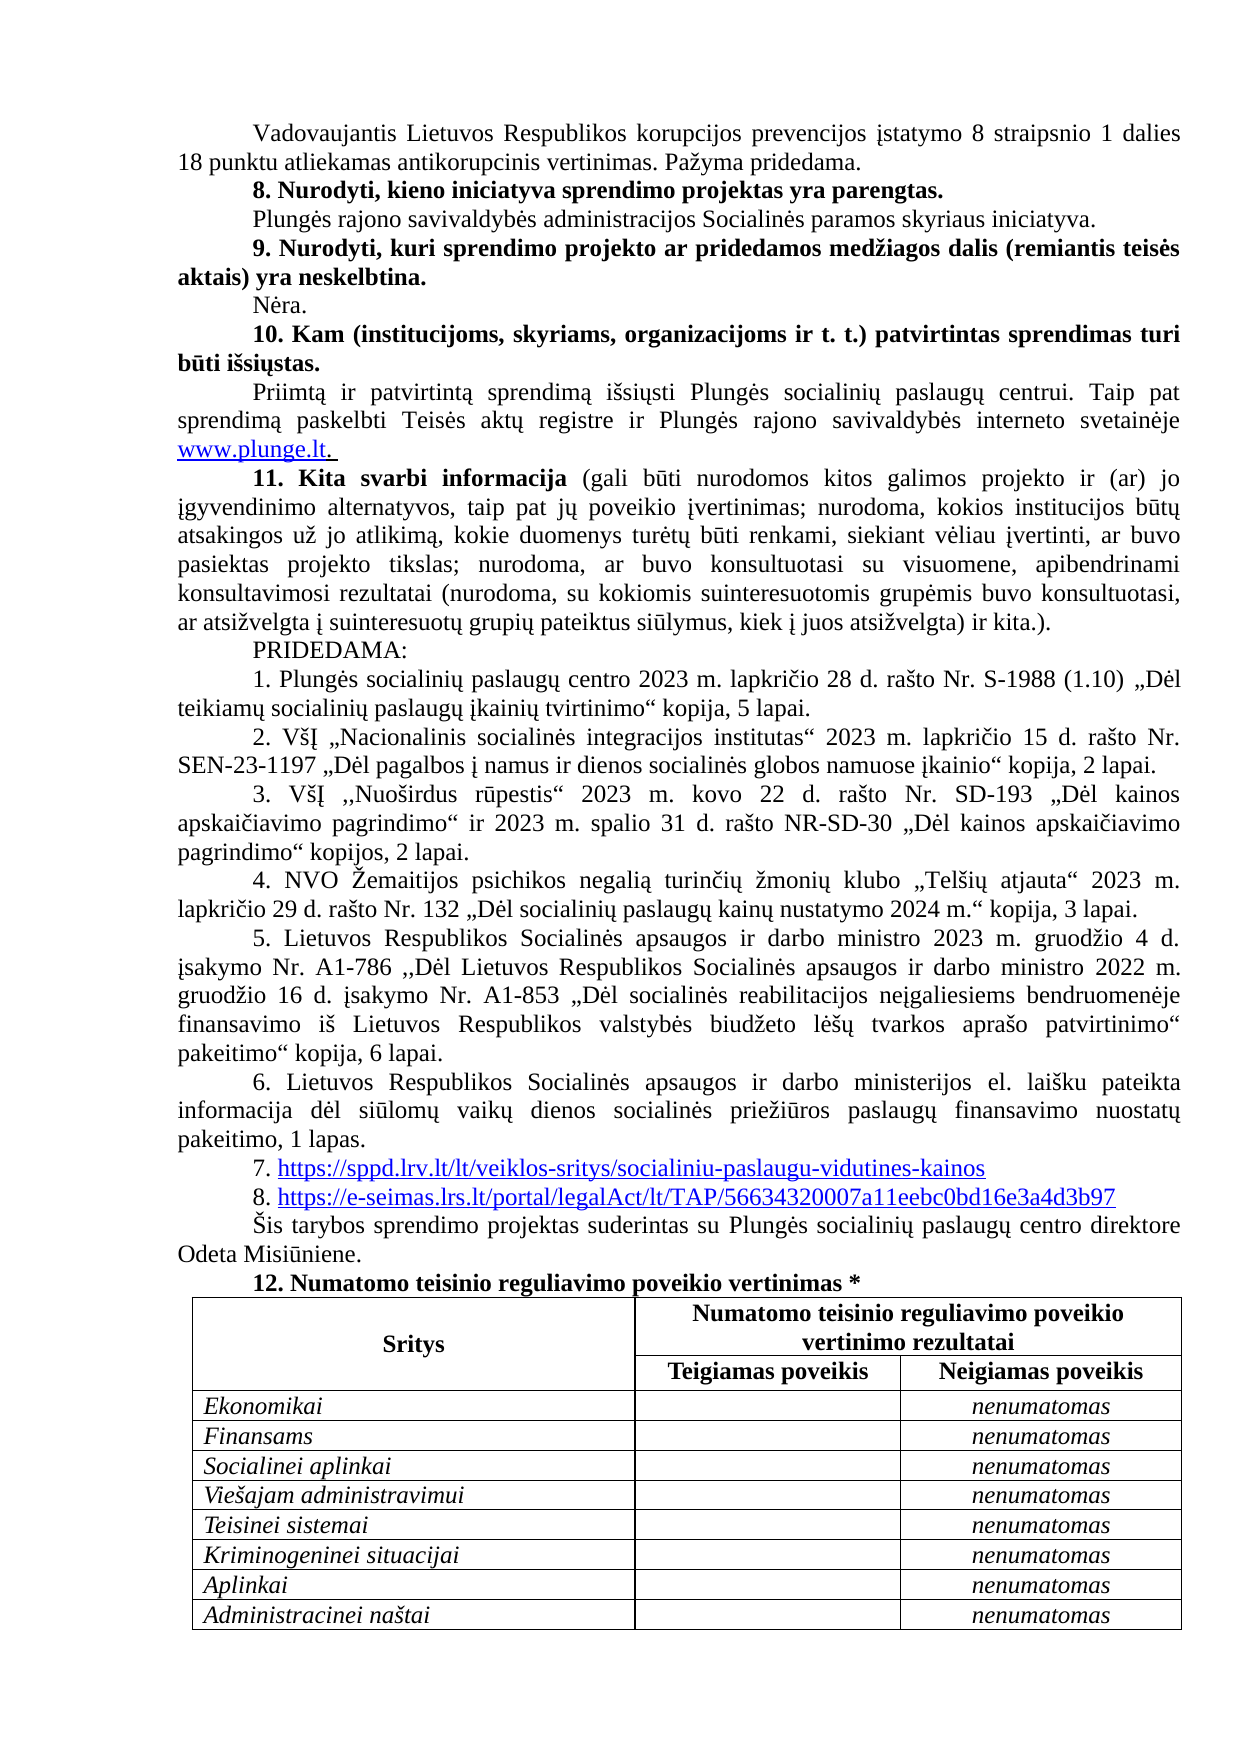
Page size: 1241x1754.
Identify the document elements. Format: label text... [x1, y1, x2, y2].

text PRIDEDAMA: [177, 636, 1181, 664]
table_cell [636, 1570, 900, 1599]
table_cell Viešajam administravimui [193, 1481, 634, 1509]
table_cell Teisinei sistemai [193, 1510, 634, 1539]
text Vadovaujantis Lietuvos Respublikos korupcijos prevencijos įstatymo 8 straipsnio 1 dalies 18 punktu atliekamas antikorupcinis vertinimas. Pažyma pridedama. [177, 118, 1181, 176]
table_cell nenumatomas [901, 1481, 1181, 1509]
text 11. Kita svarbi informacija (gali būti nurodomos kitos galimos projekto ir (ar) jo įgyvendinimo alternatyvos, taip pat jų poveikio įvertinimas; nurodoma, kokios institucijos būtų atsakingos už jo atlikimą, kokie duomenys turėtų būti renkami, siekiant vėliau įvertinti, ar buvo pasiektas projekto tikslas; nurodoma, ar buvo konsultuotasi su visuomene, apibendrinami konsultavimosi rezultatai (nurodoma, su kokiomis suinteresuotomis grupėmis buvo konsultuotasi, ar atsižvelgta į suinteresuotų grupių pateiktus siūlymus, kiek į juos atsižvelgta) ir kita.). [177, 463, 1181, 636]
table_cell [636, 1391, 900, 1420]
table_cell [636, 1421, 900, 1450]
table_cell [636, 1481, 900, 1509]
text 10. Kam (institucijoms, skyriams, organizacijoms ir t. t.) patvirtintas sprendimas turi būti išsiųstas. [177, 319, 1181, 377]
text 8. https://e-seimas.lrs.lt/portal/legalAct/lt/TAP/56634320007a11eebc0bd16e3a4d3b97 [177, 1182, 1181, 1211]
table_cell [636, 1510, 900, 1539]
text 5. Lietuvos Respublikos Socialinės apsaugos ir darbo ministro 2023 m. gruodžio 4 d. įsakymo Nr. A1-786 ,,Dėl Lietuvos Respublikos Socialinės apsaugos ir darbo ministro 2022 m. gruodžio 16 d. įsakymo Nr. A1-853 „Dėl socialinės reabilitacijos neįgaliesiems bendruomenėje finansavimo iš Lietuvos Respublikos valstybės biudžeto lėšų tvarkos aprašo patvirtinimo“ pakeitimo“ kopija, 6 lapai. [177, 923, 1181, 1067]
table_cell Socialinei aplinkai [193, 1451, 634, 1479]
table_cell [636, 1600, 900, 1628]
text Šis tarybos sprendimo projektas suderintas su Plungės socialinių paslaugų centro direktore Odeta Misiūniene. [177, 1211, 1181, 1268]
text 7. https://sppd.lrv.lt/lt/veiklos-sritys/socialiniu-paslaugu-vidutines-kainos [177, 1153, 1181, 1182]
table_cell nenumatomas [901, 1570, 1181, 1599]
text 6. Lietuvos Respublikos Socialinės apsaugos ir darbo ministerijos el. laišku pateikta informacija dėl siūlomų vaikų dienos socialinės priežiūros paslaugų finansavimo nuostatų pakeitimo, 1 lapas. [177, 1067, 1181, 1153]
table_cell Teigiamas poveikis [636, 1356, 900, 1390]
text Nėra. [177, 291, 1181, 319]
table_cell Ekonomikai [193, 1391, 634, 1420]
table_cell nenumatomas [901, 1510, 1181, 1539]
text 1. Plungės socialinių paslaugų centro 2023 m. lapkričio 28 d. rašto Nr. S-1988 (1.10) „Dėl teikiamų socialinių paslaugų įkainių tvirtinimo“ kopija, 5 lapai. [177, 664, 1181, 722]
table_cell nenumatomas [901, 1540, 1181, 1569]
text 3. VšĮ ,,Nuoširdus rūpestis“ 2023 m. kovo 22 d. rašto Nr. SD-193 „Dėl kainos apskaičiavimo pagrindimo“ ir 2023 m. spalio 31 d. rašto NR-SD-30 „Dėl kainos apskaičiavimo pagrindimo“ kopijos, 2 lapai. [177, 779, 1181, 866]
table_cell Finansams [193, 1421, 634, 1450]
table_cell Kriminogeninei situacijai [193, 1540, 634, 1569]
table_header Sritys [193, 1298, 634, 1390]
text 4. NVO Žemaitijos psichikos negalią turinčių žmonių klubo „Telšių atjauta“ 2023 m. lapkričio 29 d. rašto Nr. 132 „Dėl socialinių paslaugų kainų nustatymo 2024 m.“ kopija, 3 lapai. [177, 866, 1181, 923]
table_cell nenumatomas [901, 1421, 1181, 1450]
table_cell Neigiamas poveikis [901, 1356, 1181, 1390]
text Priimtą ir patvirtintą sprendimą išsiųsti Plungės socialinių paslaugų centrui. Taip pat sprendimą paskelbti Teisės aktų registre ir Plungės rajono savivaldybės interneto svetainėje www.plunge.lt. [177, 377, 1181, 463]
text 8. Nurodyti, kieno iniciatyva sprendimo projektas yra parengtas. [177, 176, 1181, 204]
table_cell nenumatomas [901, 1600, 1181, 1628]
table_cell Administracinei naštai [193, 1600, 634, 1628]
table_cell [636, 1451, 900, 1479]
table_header Numatomo teisinio reguliavimo poveikio vertinimo rezultatai [636, 1298, 1181, 1355]
table_cell nenumatomas [901, 1391, 1181, 1420]
text Plungės rajono savivaldybės administracijos Socialinės paramos skyriaus iniciatyva. [177, 204, 1181, 233]
table_cell nenumatomas [901, 1451, 1181, 1479]
text 12. Numatomo teisinio reguliavimo poveikio vertinimas * [177, 1268, 1181, 1297]
text 9. Nurodyti, kuri sprendimo projekto ar pridedamos medžiagos dalis (remiantis teisės aktais) yra neskelbtina. [177, 233, 1181, 291]
table_cell [636, 1540, 900, 1569]
text 2. VšĮ „Nacionalinis socialinės integracijos institutas“ 2023 m. lapkričio 15 d. rašto Nr. SEN-23-1197 „Dėl pagalbos į namus ir dienos socialinės globos namuose įkainio“ kopija, 2 lapai. [177, 722, 1181, 779]
table_cell Aplinkai [193, 1570, 634, 1599]
